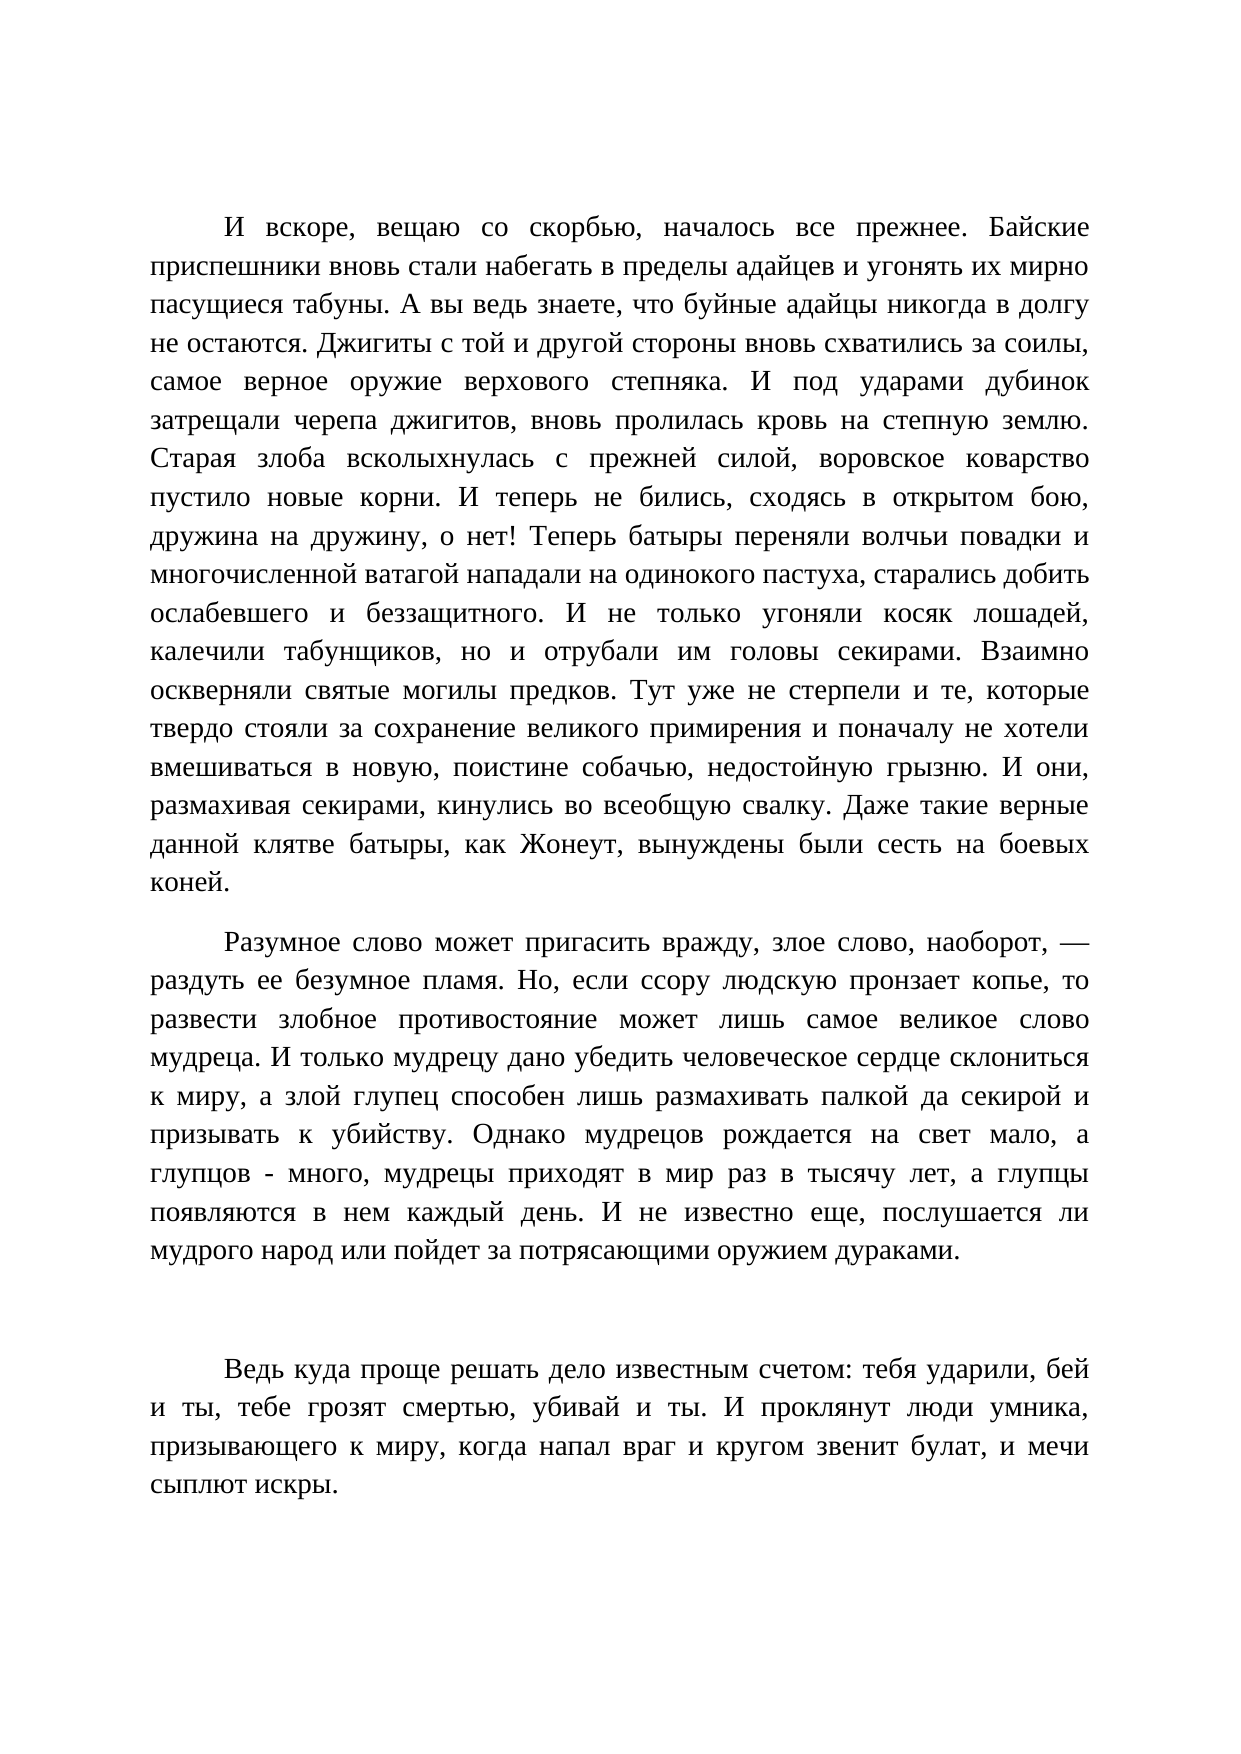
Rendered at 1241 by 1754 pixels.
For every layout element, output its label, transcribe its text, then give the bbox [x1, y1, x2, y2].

text И вскоре, вещаю со скорбью, началось все прежнее. Байские приспешники вновь стали набегать в пределы адайцев и угонять их мирно пасущиеся табуны. А вы ведь знаете, что буйные адайцы никогда в долгу не остаются. Джигиты с той и другой стороны вновь схватились за соилы, самое верное оружие верхового степняка. И под ударами дубинок затрещали черепа джигитов, вновь пролилась кровь на степную землю. Старая злоба всколыхнулась с прежней силой, воровское коварство пустило новые корни. И теперь не бились, сходясь в открытом бою, дружина на дружину, о нет! Теперь батыры переняли волчьи повадки и многочисленной ватагой нападали на одинокого пастуха, старались добить ослабевшего и беззащитного. И не только угоняли косяк лошадей, калечили табунщиков, но и отрубали им головы секирами. Взаимно оскверняли святые могилы предков. Тут уже не стерпели и те, которые твердо стояли за сохранение великого примирения и поначалу не хотели вмешиваться в новую, поистине собачью, недостойную грызню. И они, размахивая секирами, кинулись во всеобщую свалку. Даже такие верные данной клятве батыры, как Жонеут, вынуждены были сесть на боевых коней. [150, 209, 1090, 898]
text Ведь куда проще решать дело известным счетом: тебя ударили, бей и ты, тебе грозят смертью, убивай и ты. И проклянут люди умника, призывающего к миру, когда напал враг и кругом звенит булат, и мечи сыплют искры. [150, 1351, 1090, 1500]
text Разумное слово может пригасить вражду, злое слово, наоборот, — раздуть ее безумное пламя. Но, если ссору людскую пронзает копье, то развести злобное противостояние может лишь самое великое слово мудреца. И только мудрецу дано убедить человеческое сердце склониться к миру, а злой глупец способен лишь размахивать палкой да секирой и призывать к убийству. Однако мудрецов рождается на свет мало, а глупцов - много, мудрецы приходят в мир раз в тысячу лет, а глупцы появляются в нем каждый день. И не известно еще, послушается ли мудрого народ или пойдет за потрясающими оружием дураками. [150, 924, 1090, 1266]
